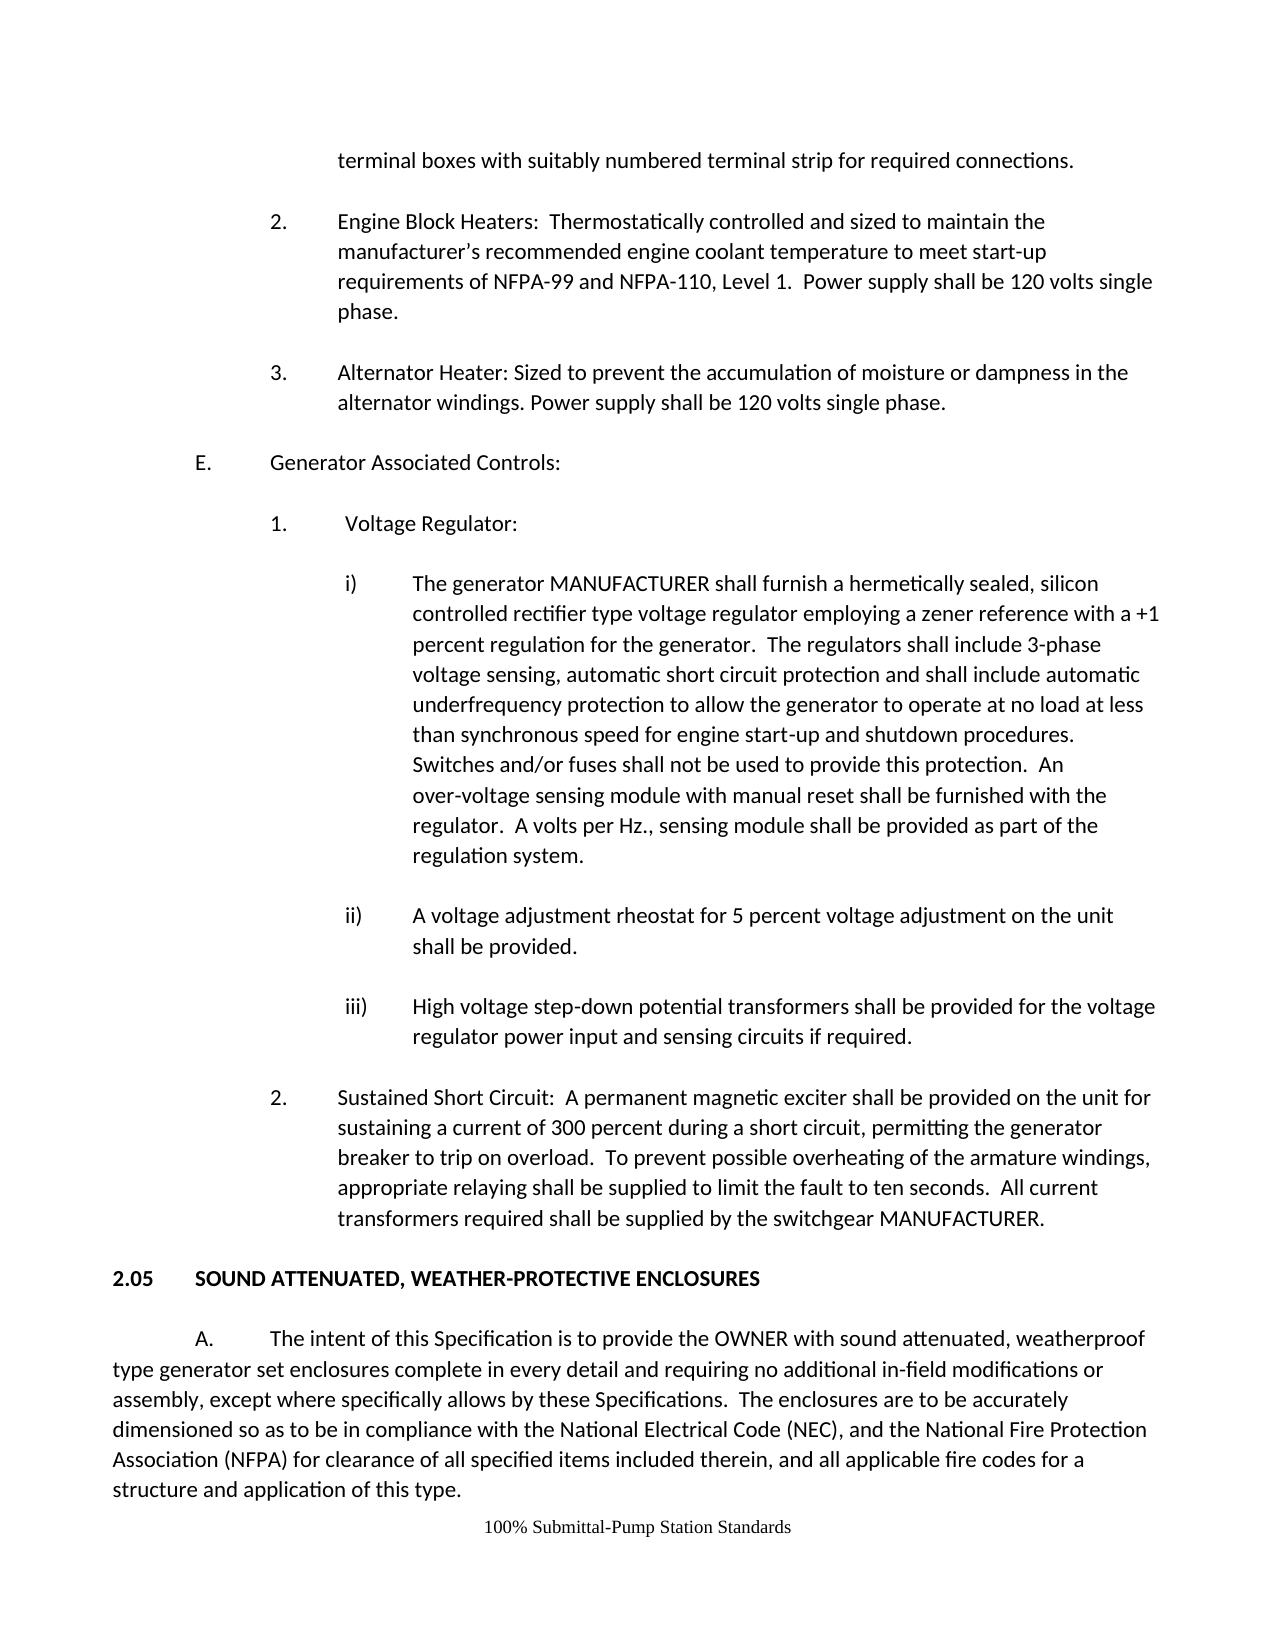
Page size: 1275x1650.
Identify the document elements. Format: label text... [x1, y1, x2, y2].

text 2. Engine Block Heaters: Thermostatically controlled and sized to maintain the manufacturer’s recommended engine coolant temperature to meet start-up requirements of NFPA-99 and NFPA-110, Level 1. Power supply shall be 120 volts single phase. [112, 207, 1162, 326]
text ii) A voltage adjustment rheostat for 5 percent voltage adjustment on the unit shall be provided. [112, 902, 1162, 960]
text 2.05 SOUND ATTENUATED, WEATHER-PROTECTIVE ENCLOSURES [112, 1264, 1162, 1292]
text E. Generator Associated Controls: [112, 448, 1162, 477]
text i) The generator MANUFACTURER shall furnish a hermetically sealed, silicon controlled rectifier type voltage regulator employing a zener reference with a +1 percent regulation for the generator. The regulators shall include 3-phase voltage sensing, automatic short circuit protection and shall include automatic underfrequency protection to allow the generator to operate at no load at less than synchronous speed for engine start-up and shutdown procedures. Switches and/or fuses shall not be used to provide this protection. An over-voltage sensing module with manual reset shall be furnished with the regulator. A volts per Hz., sensing module shall be provided as part of the regulation system. [112, 569, 1162, 869]
text 1. Voltage Regulator: [112, 509, 1162, 537]
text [112, 146, 1162, 174]
text A. The intent of this Specification is to provide the OWNER with sound attenuated, weatherproof type generator set enclosures complete in every detail and requiring no additional in-field modifications or assembly, except where specifically allows by these Specifications. The enclosures are to be accurately dimensioned so as to be in compliance with the National Electrical Code (NEC), and the National Fire Protection Association (NFPA) for clearance of all specified items included therein, and all applicable fire codes for a structure and application of this type. [112, 1324, 1162, 1504]
text iii) High voltage step-down potential transformers shall be provided for the voltage regulator power input and sensing circuits if required. [112, 992, 1162, 1051]
text 2. Sustained Short Circuit: A permanent magnetic exciter shall be provided on the unit for sustaining a current of 300 percent during a short circuit, permitting the generator breaker to trip on overload. To prevent possible overheating of the armature windings, appropriate relaying shall be supplied to limit the fault to ten seconds. All current transformers required shall be supplied by the switchgear MANUFACTURER. [112, 1083, 1162, 1232]
text 3. Alternator Heater: Sized to prevent the accumulation of moisture or dampness in the alternator windings. Power supply shall be 120 volts single phase. [112, 358, 1162, 416]
